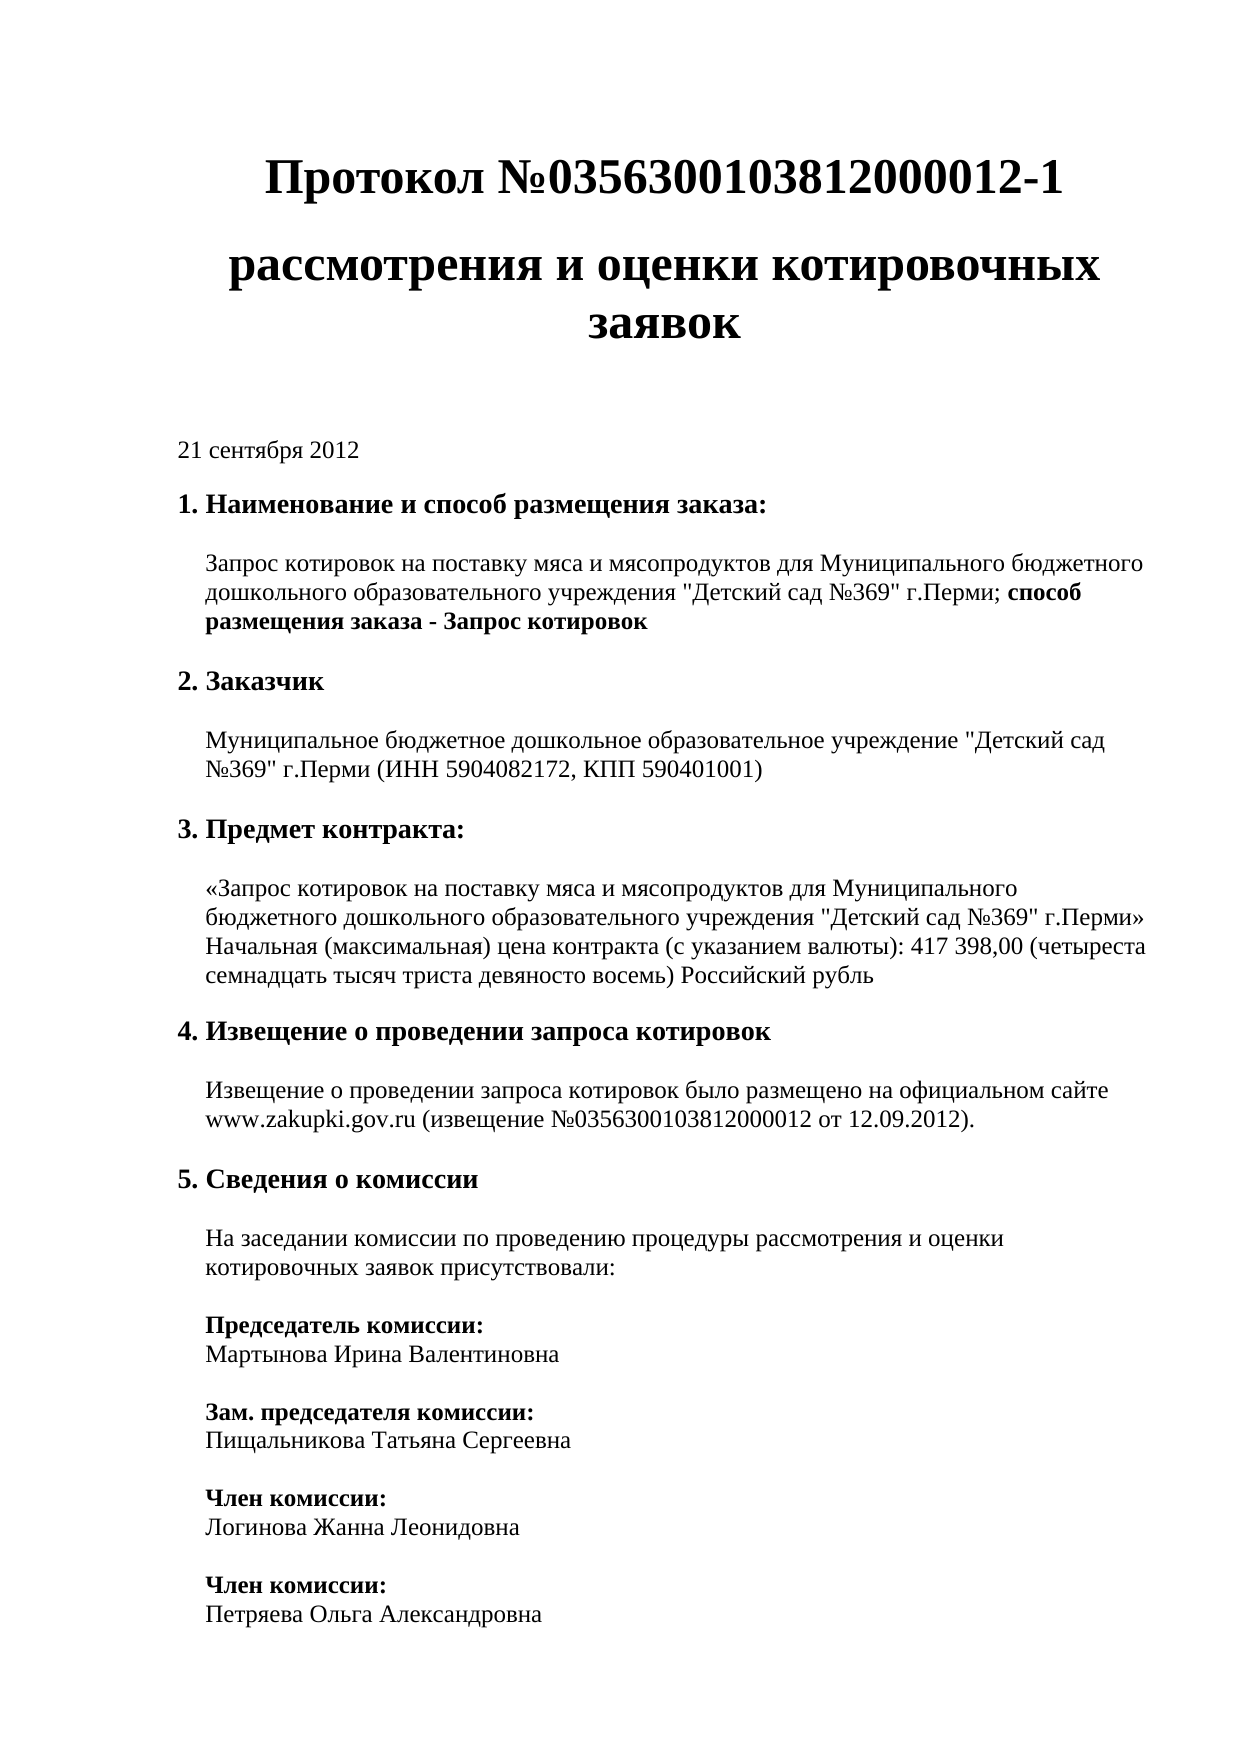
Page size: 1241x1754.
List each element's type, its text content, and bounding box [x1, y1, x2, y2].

text рассмотрения и оценки котировочных заявок [177, 234, 1152, 349]
text Председатель комиссии: Мартынова Ирина Валентиновна [205, 1310, 1152, 1367]
text 3. Предмет контракта: [177, 812, 1152, 844]
text Муниципальное бюджетное дошкольное образовательное учреждение "Детский сад №369" г.Перми (ИНН 5904082172, КПП 590401001) [205, 725, 1152, 783]
text Протокол №0356300103812000012-1 [177, 147, 1152, 205]
text Извещение о проведении запроса котировок было размещено на официальном сайте www.zakupki.gov.ru (извещение №0356300103812000012 от 12.09.2012). [205, 1075, 1152, 1133]
text Член комиссии: Петряева Ольга Александровна [205, 1570, 1152, 1627]
text 2. Заказчик [177, 664, 1152, 696]
text 5. Сведения о комиссии [177, 1162, 1152, 1194]
text Запрос котировок на поставку мяса и мясопродуктов для Муниципального бюджетного дошкольного образовательного учреждения "Детский сад №369" г.Перми; способ размещения заказа - Запрос котировок [205, 548, 1152, 634]
text 1. Наименование и способ размещения заказа: [177, 487, 1152, 519]
text «Запрос котировок на поставку мяса и мясопродуктов для Муниципального бюджетного дошкольного образовательного учреждения "Детский сад №369" г.Перми» Начальная (максимальная) цена контракта (с указанием валюты): 417 398,00 (четыреста семнадцать тысяч триста девяносто восемь) Российский рубль [205, 873, 1152, 988]
text 21 сентября 2012 [177, 407, 1152, 464]
text На заседании комиссии по проведению процедуры рассмотрения и оценки котировочных заявок присутствовали: [205, 1223, 1152, 1281]
text Член комиссии: Логинова Жанна Леонидовна [205, 1483, 1152, 1541]
text Зам. председателя комиссии: Пищальникова Татьяна Сергеевна [205, 1397, 1152, 1454]
text 4. Извещение о проведении запроса котировок [177, 1013, 1152, 1046]
